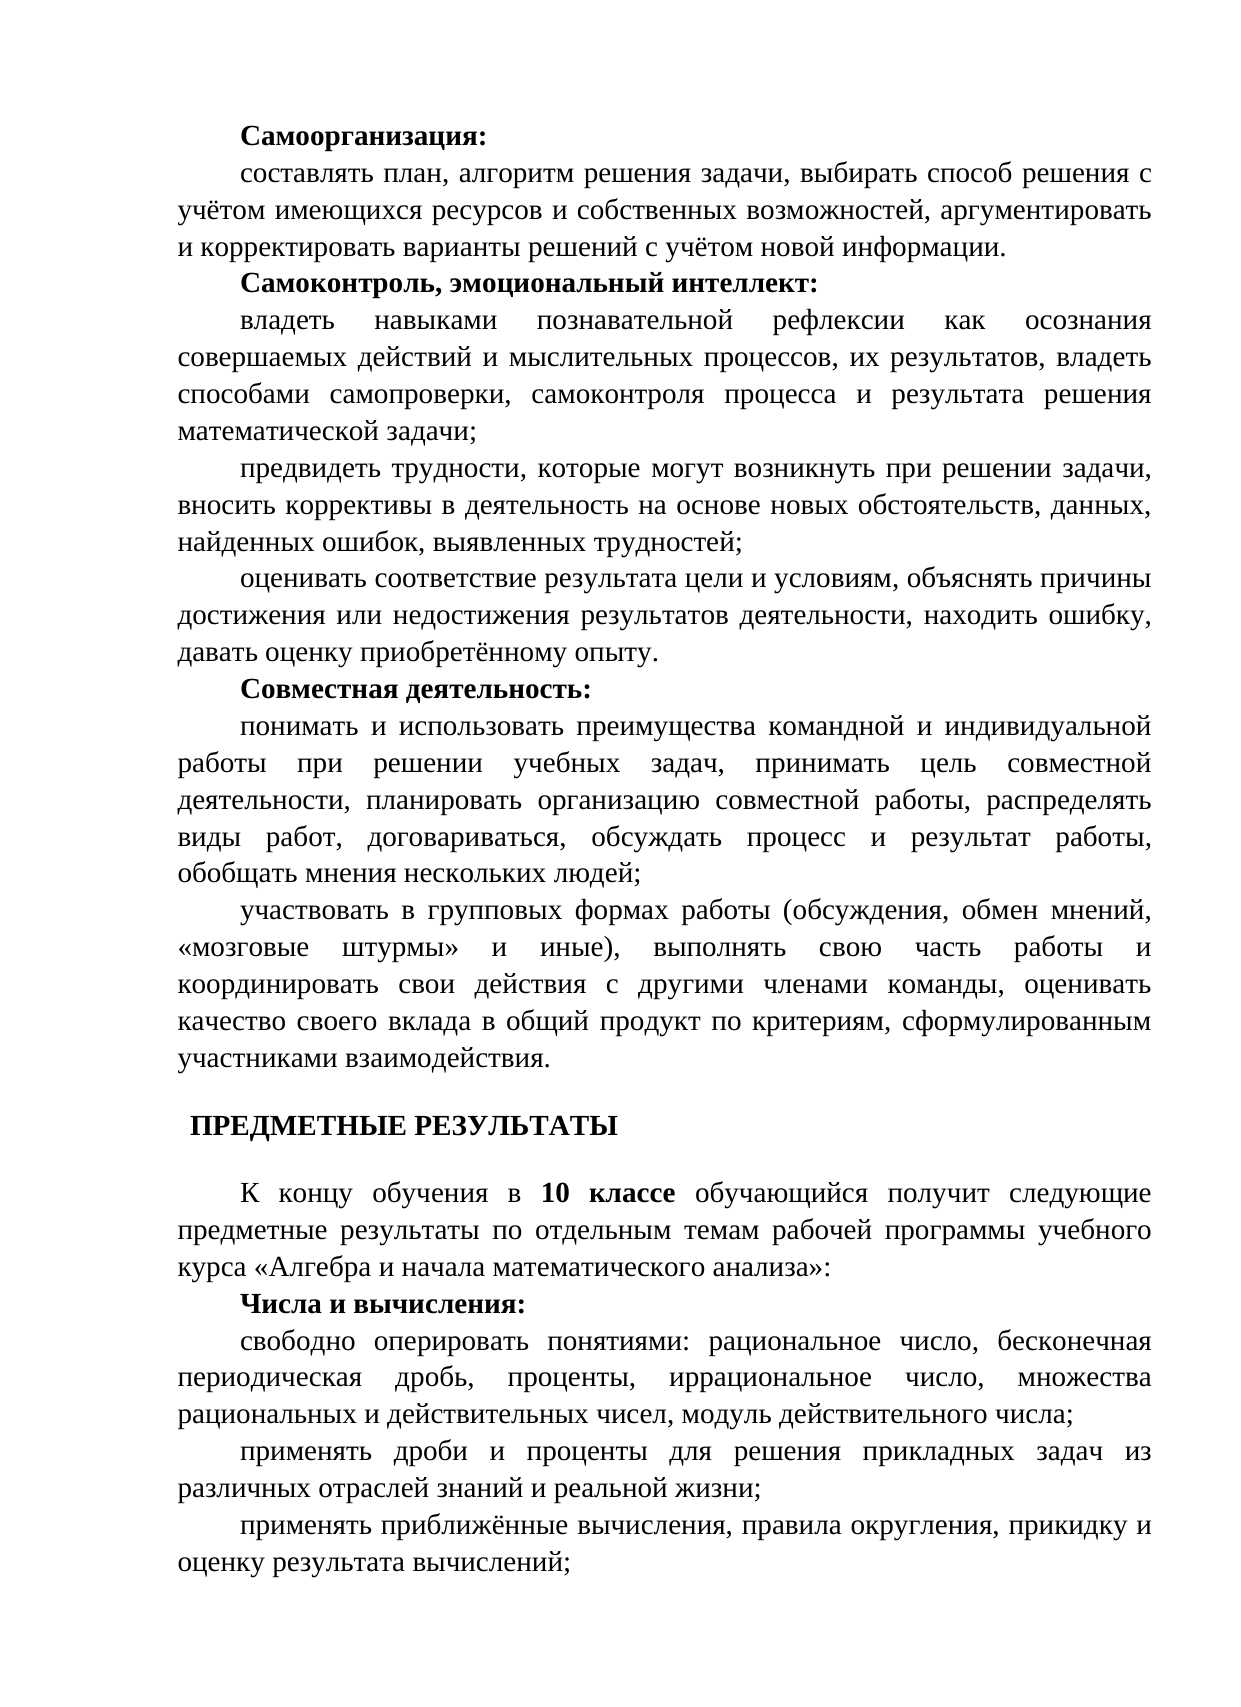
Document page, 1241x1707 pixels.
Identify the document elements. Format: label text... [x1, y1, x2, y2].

text оценивать соответствие результата цели и условиям, объяснять причины достижения или недостижения результатов деятельности, находить ошибку, давать оценку приобретённому опыту. [177, 561, 1152, 668]
text Самоорганизация: [177, 118, 1152, 152]
text владеть навыками познавательной рефлексии как осознания совершаемых действий и мыслительных процессов, их результатов, владеть способами самопроверки, самоконтроля процесса и результата решения математической задачи; [177, 302, 1152, 447]
text применять дроби и проценты для решения прикладных задач из различных отраслей знаний и реальной жизни; [177, 1433, 1152, 1504]
text Самоконтроль, эмоциональный интеллект: [177, 266, 1152, 299]
text составлять план, алгоритм решения задачи, выбирать способ решения с учётом имеющихся ресурсов и собственных возможностей, аргументировать и корректировать варианты решений с учётом новой информации. [177, 155, 1152, 262]
text Совместная деятельность: [177, 671, 1152, 705]
text участвовать в групповых формах работы (обсуждения, обмен мнений, «мозговые штурмы» и иные), выполнять свою часть работы и координировать свои действия с другими членами команды, оценивать качество своего вклада в общий продукт по критериям, сформулированным участниками взаимодействия. [177, 892, 1152, 1073]
text Числа и вычисления: [177, 1286, 1152, 1319]
text ПРЕДМЕТНЫЕ РЕЗУЛЬТАТЫ [190, 1108, 1152, 1141]
text предвидеть трудности, которые могут возникнуть при решении задачи, вносить коррективы в деятельность на основе новых обстоятельств, данных, найденных ошибок, выявленных трудностей; [177, 450, 1152, 557]
text свободно оперировать понятиями: рациональное число, бесконечная периодическая дробь, проценты, иррациональное число, множества рациональных и действительных чисел, модуль действительного числа; [177, 1323, 1152, 1430]
text К концу обучения в 10 классе обучающийся получит следующие предметные результаты по отдельным темам рабочей программы учебного курса «Алгебра и начала математического анализа»: [177, 1175, 1152, 1282]
text понимать и использовать преимущества командной и индивидуальной работы при решении учебных задач, принимать цель совместной деятельности, планировать организацию совместной работы, распределять виды работ, договариваться, обсуждать процесс и результат работы, обобщать мнения нескольких людей; [177, 708, 1152, 889]
text применять приближённые вычисления, правила округления, прикидку и оценку результата вычислений; [177, 1507, 1152, 1577]
